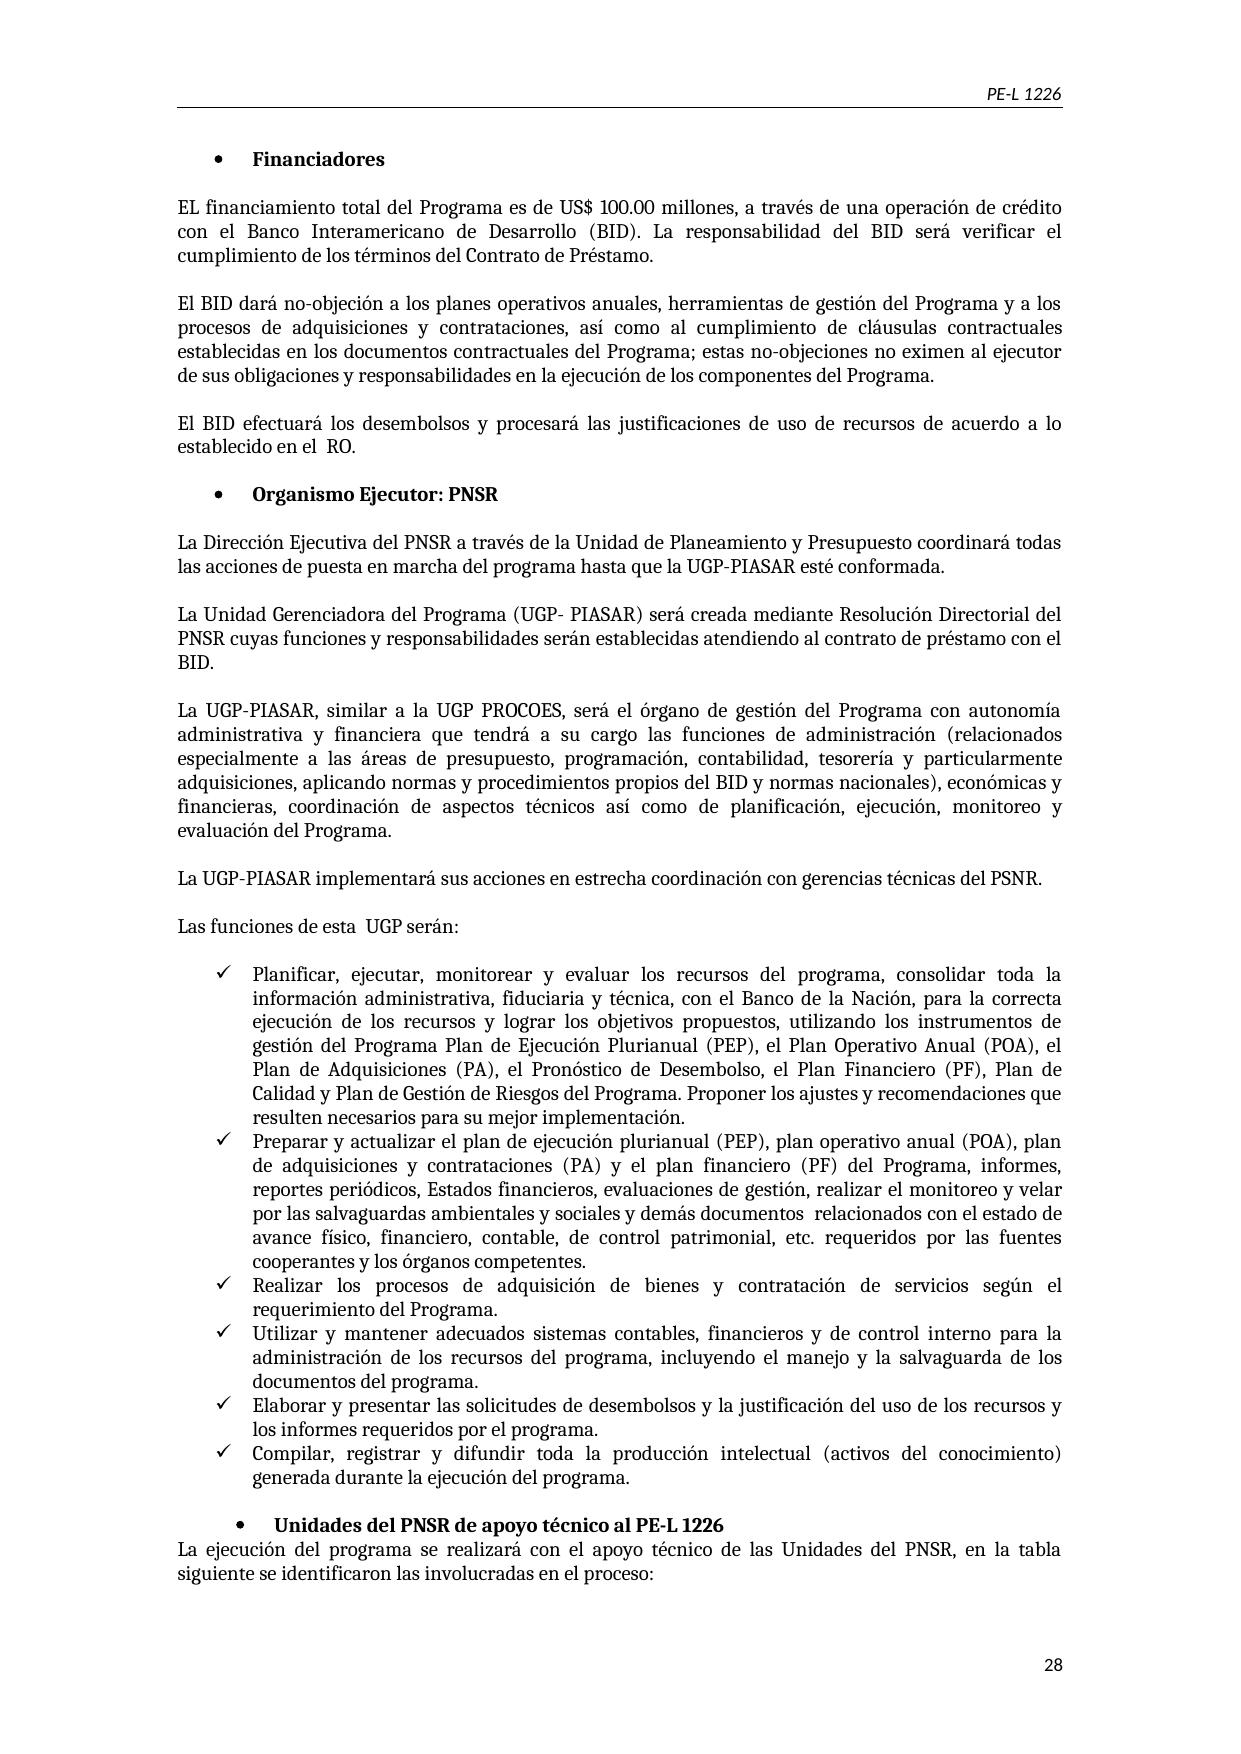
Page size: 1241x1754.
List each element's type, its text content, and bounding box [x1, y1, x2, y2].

list Planificar, ejecutar, monitorear y evaluar los recursos del programa, consolidar toda la información administrativa, fiduciaria y técnica, con el Banco de la Nación, para la correcta ejecución de los recursos y lograr los objetivos propuestos, utilizando los instrumentos de gestión del Programa Plan de Ejecución Plurianual (PEP), el Plan Operativo Anual (POA), el Plan de Adquisiciones (PA), el Pronóstico de Desembolso, el Plan Financiero (PF), Plan de Calidad y Plan de Gestión de Riesgos del Programa. Proponer los ajustes y recomendaciones que resulten necesarios para su mejor implementación. [215, 962, 1063, 1130]
text La ejecución del programa se realizará con el apoyo técnico de las Unidades del PNSR, en la tabla siguiente se identificaron las involucradas en el proceso: [177, 1537, 1063, 1585]
text El BID dará no-objeción a los planes operativos anuales, herramientas de gestión del Programa y a los procesos de adquisiciones y contrataciones, así como al cumplimiento de cláusulas contractuales establecidas en los documentos contractuales del Programa; estas no-objeciones no eximen al ejecutor de sus obligaciones y responsabilidades en la ejecución de los componentes del Programa. [177, 291, 1063, 387]
list Utilizar y mantener adecuados sistemas contables, financieros y de control interno para la administración de los recursos del programa, incluyendo el manejo y la salvaguarda de los documentos del programa. [215, 1322, 1063, 1393]
text La UGP-PIASAR, similar a la UGP PROCOES, será el órgano de gestión del Programa con autonomía administrativa y financiera que tendrá a su cargo las funciones de administración (relacionados especialmente a las áreas de presupuesto, programación, contabilidad, tesorería y particularmente adquisiciones, aplicando normas y procedimientos propios del BID y normas nacionales), económicas y financieras, coordinación de aspectos técnicos así como de planificación, ejecución, monitoreo y evaluación del Programa. [177, 699, 1063, 842]
text EL financiamiento total del Programa es de US$ 100.00 millones, a través de una operación de crédito con el Banco Interamericano de Desarrollo (BID). La responsabilidad del BID será verificar el cumplimiento de los términos del Contrato de Préstamo. [177, 196, 1063, 267]
text El BID efectuará los desembolsos y procesará las justificaciones de uso de recursos de acuerdo a lo establecido en el RO. [177, 411, 1063, 459]
list Realizar los procesos de adquisición de bienes y contratación de servicios según el requerimiento del Programa. [215, 1274, 1063, 1322]
list Organismo Ejecutor: PNSR [215, 483, 1063, 507]
text La UGP-PIASAR implementará sus acciones en estrecha coordinación con gerencias técnicas del PSNR. [177, 866, 1063, 890]
list Financiadores [215, 148, 1063, 172]
list Preparar y actualizar el plan de ejecución plurianual (PEP), plan operativo anual (POA), plan de adquisiciones y contrataciones (PA) y el plan financiero (PF) del Programa, informes, reportes periódicos, Estados financieros, evaluaciones de gestión, realizar el monitoreo y velar por las salvaguardas ambientales y sociales y demás documentos relacionados con el estado de avance físico, financiero, contable, de control patrimonial, etc. requeridos por las fuentes cooperantes y los órganos competentes. [215, 1130, 1063, 1274]
list Compilar, registrar y difundir toda la producción intelectual (activos del conocimiento) generada durante la ejecución del programa. [215, 1441, 1063, 1489]
text La Unidad Gerenciadora del Programa (UGP- PIASAR) será creada mediante Resolución Directorial del PNSR cuyas funciones y responsabilidades serán establecidas atendiendo al contrato de préstamo con el BID. [177, 603, 1063, 675]
list Unidades del PNSR de apoyo técnico al PE-L 1226 [236, 1513, 1063, 1537]
text La Dirección Ejecutiva del PNSR a través de la Unidad de Planeamiento y Presupuesto coordinará todas las acciones de puesta en marcha del programa hasta que la UGP-PIASAR esté conformada. [177, 531, 1063, 579]
text Las funciones de esta UGP serán: [177, 914, 1063, 938]
list Elaborar y presentar las solicitudes de desembolsos y la justificación del uso de los recursos y los informes requeridos por el programa. [215, 1393, 1063, 1441]
